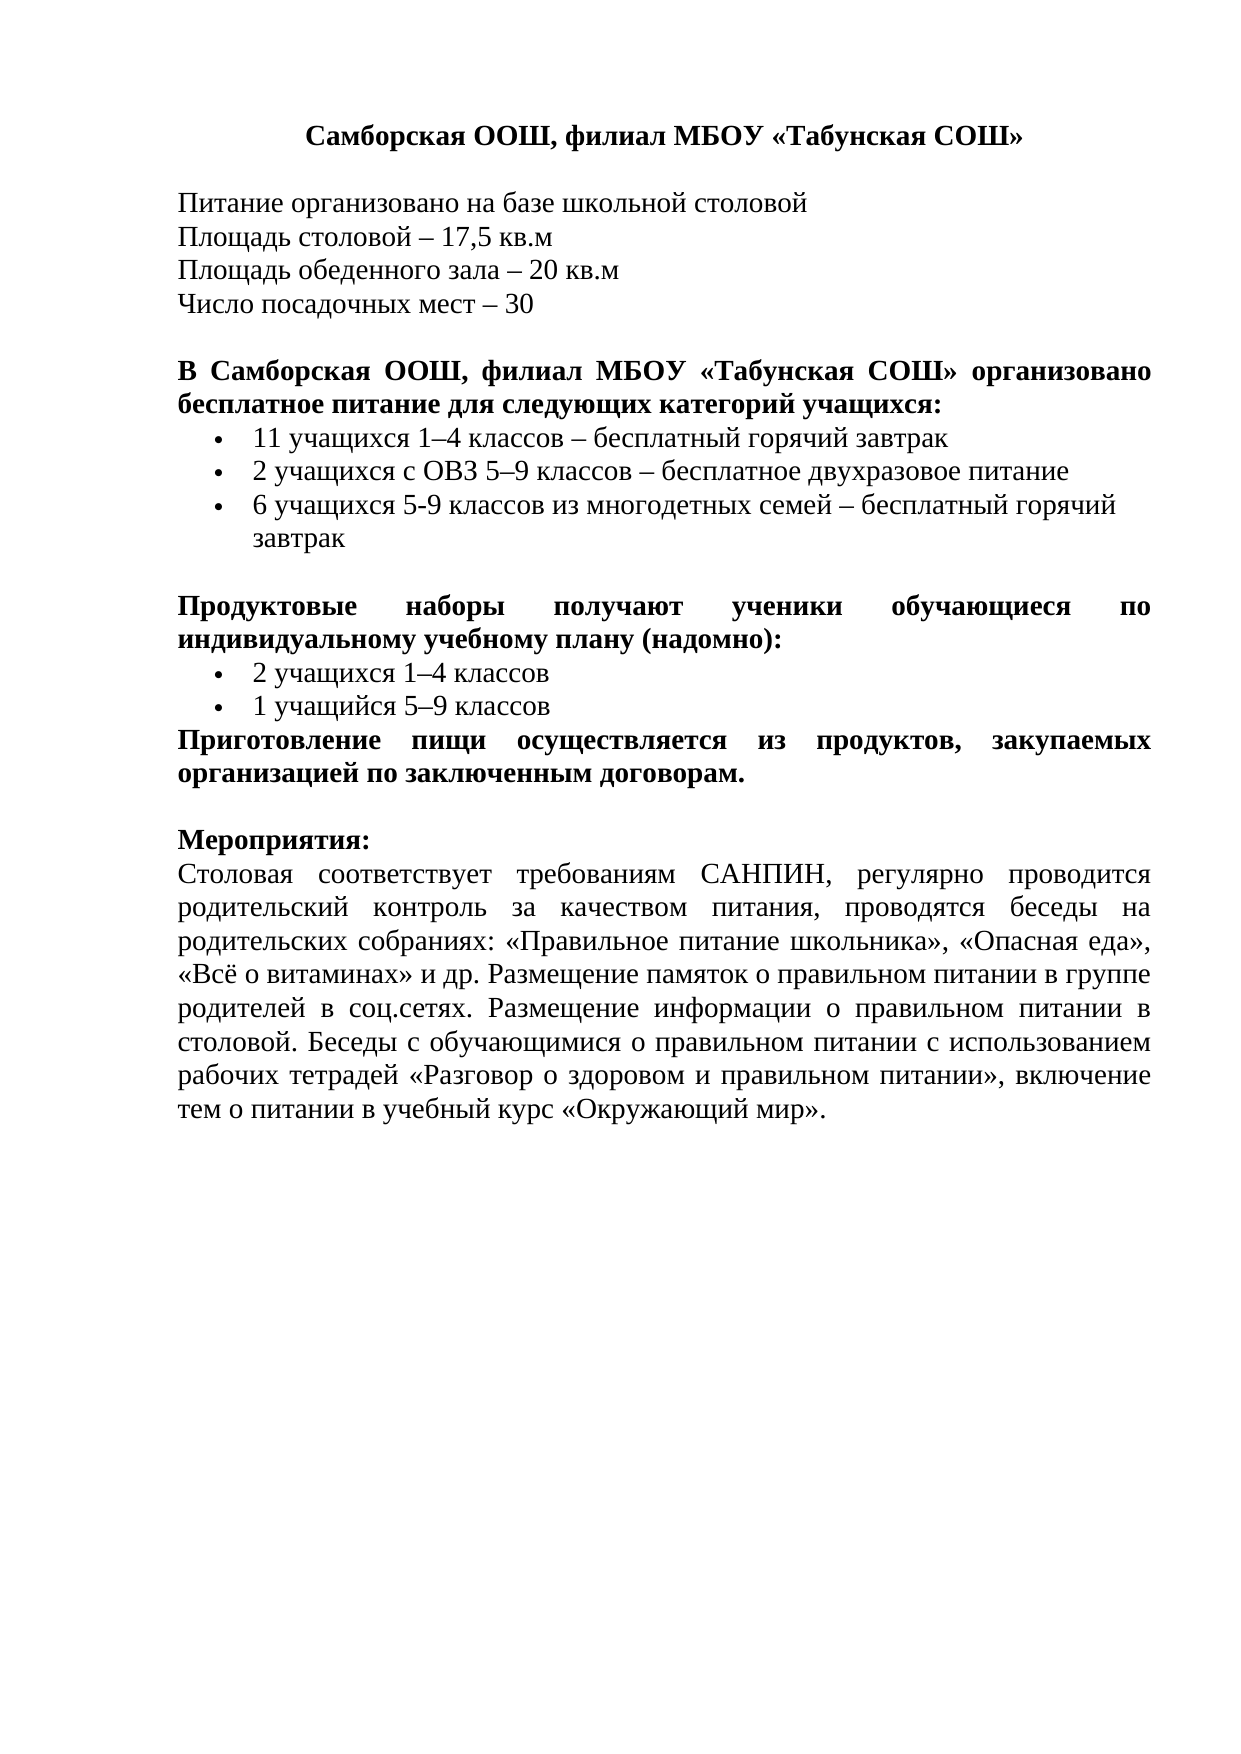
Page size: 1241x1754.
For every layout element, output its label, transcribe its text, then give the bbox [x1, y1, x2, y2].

text Столовая соответствует требованиям САНПИН, регулярно проводится родительский контроль за качеством питания, проводятся беседы на родительских собраниях: «Правильное питание школьника», «Опасная еда», «Всё о витаминах» и др. Размещение памяток о правильном питании в группе родителей в соц.сетях. Размещение информации о правильном питании в столовой. Беседы с обучающимися о правильном питании с использованием рабочих тетрадей «Разговор о здоровом и правильном питании», включение тем о питании в учебный курс «Окружающий мир». [177, 856, 1152, 1124]
text В Самборская ООШ, филиал МБОУ «Табунская СОШ» организовано бесплатное питание для следующих категорий учащихся: [177, 353, 1152, 420]
list 2 учащихся 1–4 классов [215, 655, 1152, 688]
text Приготовление пищи осуществляется из продуктов, закупаемых организацией по заключенным договорам. [177, 722, 1152, 789]
list 11 учащихся 1–4 классов – бесплатный горячий завтрак [215, 420, 1152, 453]
text Площадь столовой – 17,5 кв.м [177, 219, 1152, 252]
text Площадь обеденного зала – 20 кв.м [177, 252, 1152, 286]
text Продуктовые наборы получают ученики обучающиеся по индивидуальному учебному плану (надомно): [177, 588, 1152, 655]
text Число посадочных мест – 30 [177, 286, 1152, 319]
list 2 учащихся с ОВЗ 5–9 классов – бесплатное двухразовое питание [215, 453, 1152, 487]
text Мероприятия: [177, 822, 1152, 856]
list 1 учащийся 5–9 классов [215, 688, 1152, 722]
text Питание организовано на базе школьной столовой [177, 185, 1152, 219]
list 6 учащихся 5-9 классов из многодетных семей – бесплатный горячий завтрак [215, 487, 1152, 554]
text Самборская ООШ, филиал МБОУ «Табунская СОШ» [177, 118, 1152, 152]
